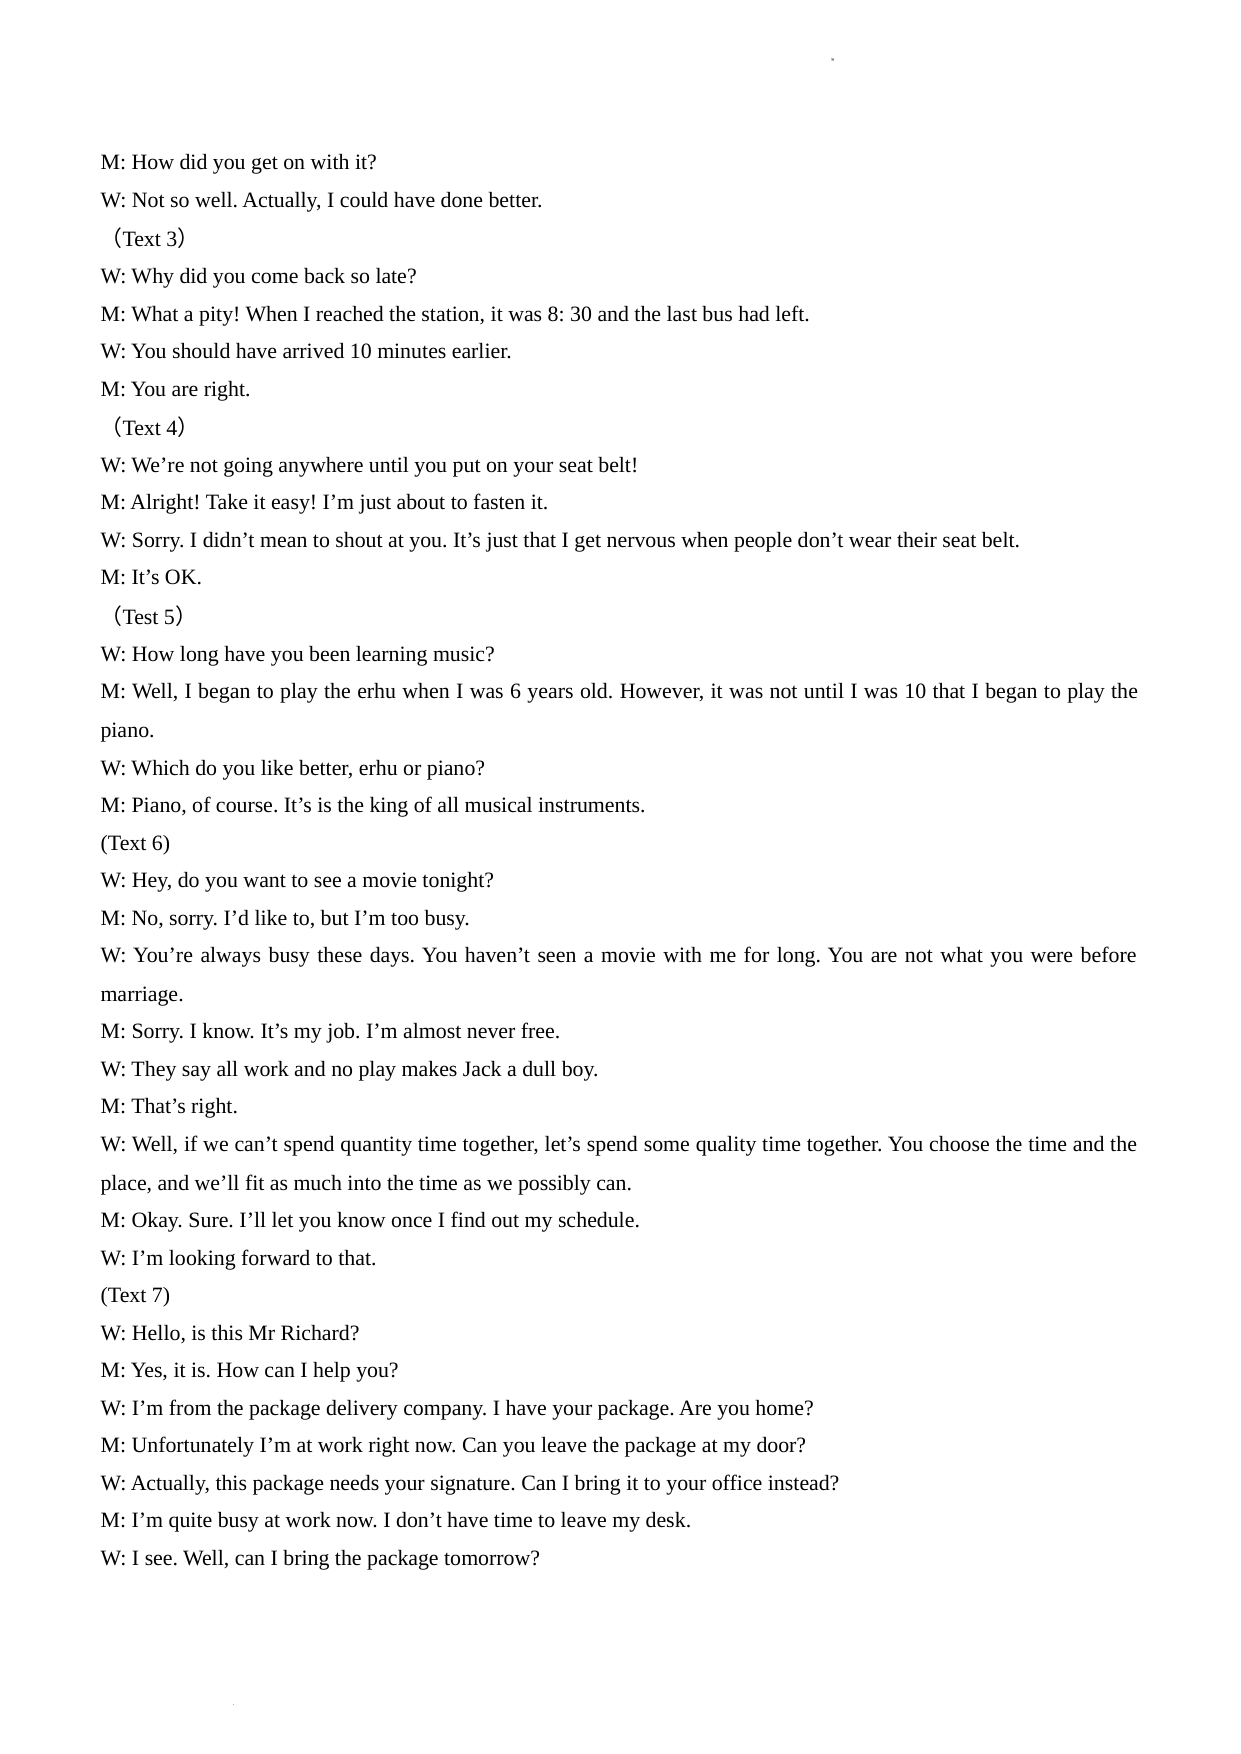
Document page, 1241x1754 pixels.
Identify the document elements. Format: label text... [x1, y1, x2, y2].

text W: I see. Well, can I bring the package tomorrow? [100, 1541, 1140, 1574]
text W: Sorry. I didn’t mean to shout at you. It’s just that I get nervous when people don’t wear their seat belt. [100, 523, 1140, 556]
text W: You’re always busy these days. You haven’t seen a movie with me for long. You are not what you were before marriage. [100, 938, 1140, 1010]
text W: Why did you come back so late? [100, 259, 1140, 292]
text W: How long have you been learning music? [100, 637, 1140, 669]
text M: What a pity! When I reached the station, it was 8: 30 and the last bus had left. [100, 297, 1140, 329]
text M: No, sorry. I’d like to, but I’m too busy. [100, 901, 1140, 933]
text M: Well, I began to play the erhu when I was 6 years old. However, it was not until I was 10 that I began to play the piano. [100, 674, 1140, 746]
text W: Actually, this package needs your signature. Can I bring it to your office instead? [100, 1466, 1140, 1499]
text W: I’m from the package delivery company. I have your package. Are you home? [100, 1391, 1140, 1424]
text M: How did you get on with it? [100, 146, 1140, 178]
text M: It’s OK. [100, 561, 1140, 593]
text M: Okay. Sure. I’ll let you know once I find out my schedule. [100, 1204, 1140, 1236]
text (Text 6) [100, 826, 1140, 858]
text W: Hey, do you want to see a movie tonight? [100, 863, 1140, 896]
text W: I’m looking forward to that. [100, 1241, 1140, 1274]
text M: That’s right. [100, 1090, 1140, 1122]
text W: Well, if we can’t spend quantity time together, let’s spend some quality time together. You choose the time and the place, and we’ll fit as much into the time as we possibly can. [100, 1127, 1140, 1199]
text （Text 4） [100, 409, 1140, 442]
text W: We’re not going anywhere until you put on your seat belt! [100, 448, 1140, 481]
text W: Hello, is this Mr Richard? [100, 1316, 1140, 1349]
text W: You should have arrived 10 minutes earlier. [100, 334, 1140, 367]
text (Text 7) [100, 1279, 1140, 1311]
text W: Which do you like better, erhu or piano? [100, 751, 1140, 783]
text M: You are right. [100, 372, 1140, 404]
text M: Piano, of course. It’s is the king of all musical instruments. [100, 788, 1140, 821]
text M: Yes, it is. How can I help you? [100, 1354, 1140, 1386]
text M: Sorry. I know. It’s my job. I’m almost never free. [100, 1015, 1140, 1047]
text M: Alright! Take it easy! I’m just about to fasten it. [100, 486, 1140, 518]
text W: Not so well. Actually, I could have done better. [100, 183, 1140, 216]
text W: They say all work and no play makes Jack a dull boy. [100, 1052, 1140, 1085]
text M: Unfortunately I’m at work right now. Can you leave the package at my door? [100, 1429, 1140, 1461]
text （Test 5） [100, 598, 1140, 631]
text （Text 3） [100, 221, 1140, 253]
text M: I’m quite busy at work now. I don’t have time to leave my desk. [100, 1504, 1140, 1536]
